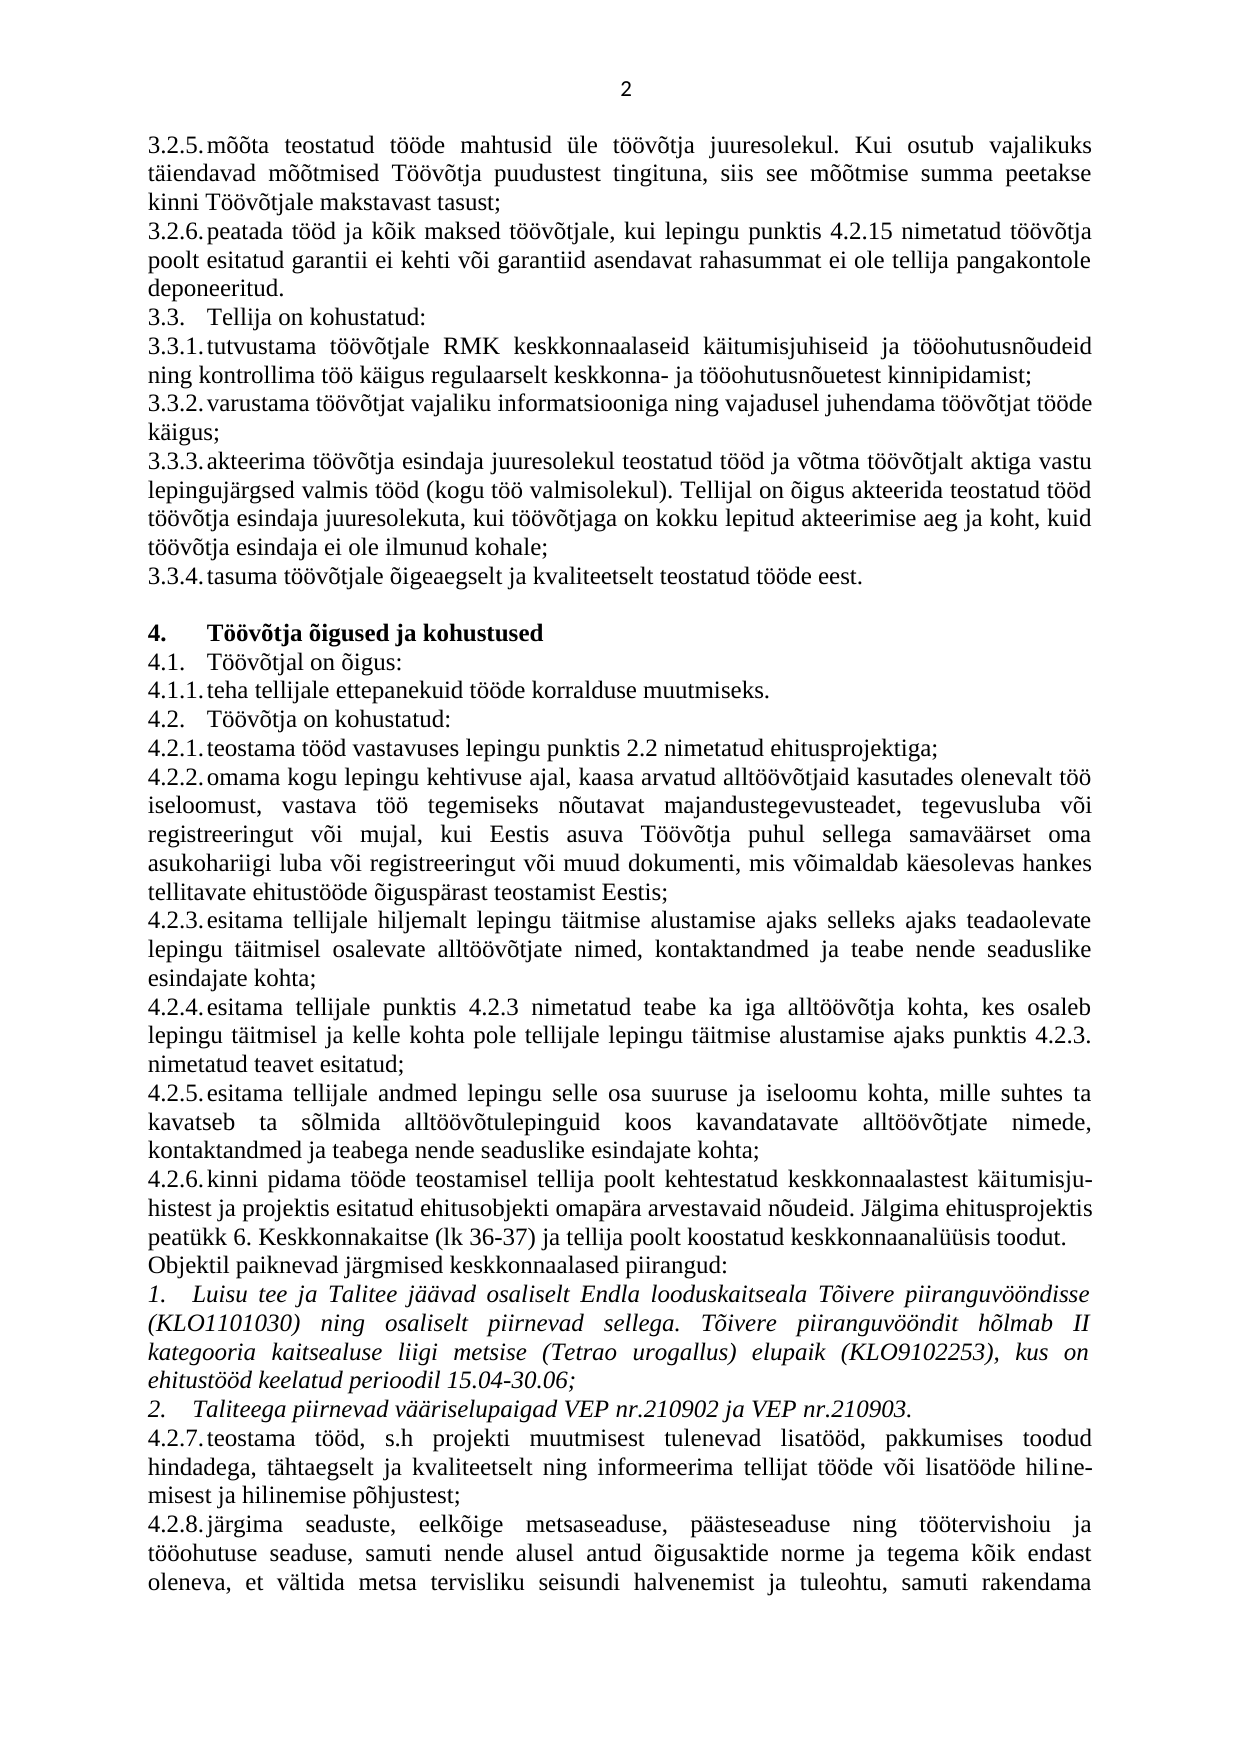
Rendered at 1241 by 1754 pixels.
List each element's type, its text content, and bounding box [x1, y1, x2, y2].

list Taliteega piirnevad vääriselupaigad VEP nr.210902 ja VEP nr.210903. [148, 1394, 1093, 1423]
text Töövõtjal on õigus: [148, 647, 1093, 675]
text peatada tööd ja kõik maksed töövõtjale, kui lepingu punktis 4.2.15 nimetatud töövõtja poolt esitatud garantii ei kehti või garantiid asendavat rahasummat ei ole tellija pangakontole deponeeritud. [148, 216, 1093, 302]
text esitama tellijale punktis 4.2.3 nimetatud teabe ka iga alltöövõtja kohta, kes osaleb lepingu täitmisel ja kelle kohta pole tellijale lepingu täitmise alustamise ajaks punktis 4.2.3. nimetatud teavet esitatud; [148, 992, 1093, 1078]
text varustama töövõtjat vajaliku informatsiooniga ning vajadusel juhendama töövõtjat tööde käigus; [148, 388, 1093, 446]
text Tellija on kohustatud: [148, 302, 1093, 331]
text teha tellijale ettepanekuid tööde korralduse muutmiseks. [148, 675, 1093, 704]
text teostama tööd, s.h projekti muutmisest tulenevad lisatööd, pakkumises toodud hindadega, tähtaegselt ja kvaliteetselt ning informeerima tellijat tööde või lisatööde hilinemisest ja hilinemise põhjustest; [148, 1423, 1093, 1509]
text Töövõtja on kohustatud: [148, 704, 1093, 733]
text teostama tööd vastavuses lepingu punktis 2.2 nimetatud ehitusprojektiga; [148, 733, 1093, 762]
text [148, 1509, 1093, 1595]
text akteerima töövõtja esindaja juuresolekul teostatud tööd ja võtma töövõtjalt aktiga vastu lepingujärgsed valmis tööd (kogu töö valmisolekul). Tellijal on õigus akteerida teostatud tööd töövõtja esindaja juuresolekuta, kui töövõtjaga on kokku lepitud akteerimise aeg ja koht, kuid töövõtja esindaja ei ole ilmunud kohale; [148, 446, 1093, 561]
list Luisu tee ja Talitee jäävad osaliselt Endla looduskaitseala Tõivere piiranguvööndisse (KLO1101030) ning osaliselt piirnevad sellega. Tõivere piiranguvööndit hõlmab II kategooria kaitsealuse liigi metsise (Tetrao urogallus) elupaik (KLO9102253), kus on ehitustööd keelatud perioodil 15.04-30.06; [148, 1279, 1093, 1394]
text omama kogu lepingu kehtivuse ajal, kaasa arvatud alltöövõtjaid kasutades olenevalt töö iseloomust, vastava töö tegemiseks nõutavat majandustegevusteadet, tegevusluba või registreeringut või mujal, kui Eestis asuva Töövõtja puhul sellega samaväärset oma asukohariigi luba või registreeringut või muud dokumenti, mis võimaldab käesolevas hankes tellitavate ehitustööde õiguspärast teostamist Eestis; [148, 762, 1093, 905]
text esitama tellijale hiljemalt lepingu täitmise alustamise ajaks selleks ajaks teadaolevate lepingu täitmisel osalevate alltöövõtjate nimed, kontaktandmed ja teabe nende seaduslike esindajate kohta; [148, 905, 1093, 992]
text tutvustama töövõtjale RMK keskkonnaalaseid käitumisjuhiseid ja tööohutusnõudeid ning kontrollima töö käigus regulaarselt keskkonna- ja tööohutusnõuetest kinnipidamist; [148, 331, 1093, 388]
text mõõta teostatud tööde mahtusid üle töövõtja juuresolekul. Kui osutub vajalikuks täiendavad mõõtmised Töövõtja puudustest tingituna, siis see mõõtmise summa peetakse kinni Töövõtjale makstavast tasust; [148, 130, 1093, 216]
list Objektil paiknevad järgmised keskkonnaalased piirangud: [148, 1250, 1093, 1279]
text kinni pidama tööde teostamisel tellija poolt kehtestatud keskkonnaalastest käitumisjuhistest ja projektis esitatud ehitusobjekti omapära arvestavaid nõudeid. Jälgima ehitusprojektis peatükk 6. Keskkonnakaitse (lk 36-37) ja tellija poolt koostatud keskkonnaanalüüsis toodut. [148, 1164, 1093, 1250]
text Töövõtja õigused ja kohustused [148, 618, 1093, 647]
text tasuma töövõtjale õigeaegselt ja kvaliteetselt teostatud tööde eest. [148, 561, 1093, 590]
text esitama tellijale andmed lepingu selle osa suuruse ja iseloomu kohta, mille suhtes ta kavatseb ta sõlmida alltöövõtulepinguid koos kavandatavate alltöövõtjate nimede, kontaktandmed ja teabega nende seaduslike esindajate kohta; [148, 1078, 1093, 1164]
